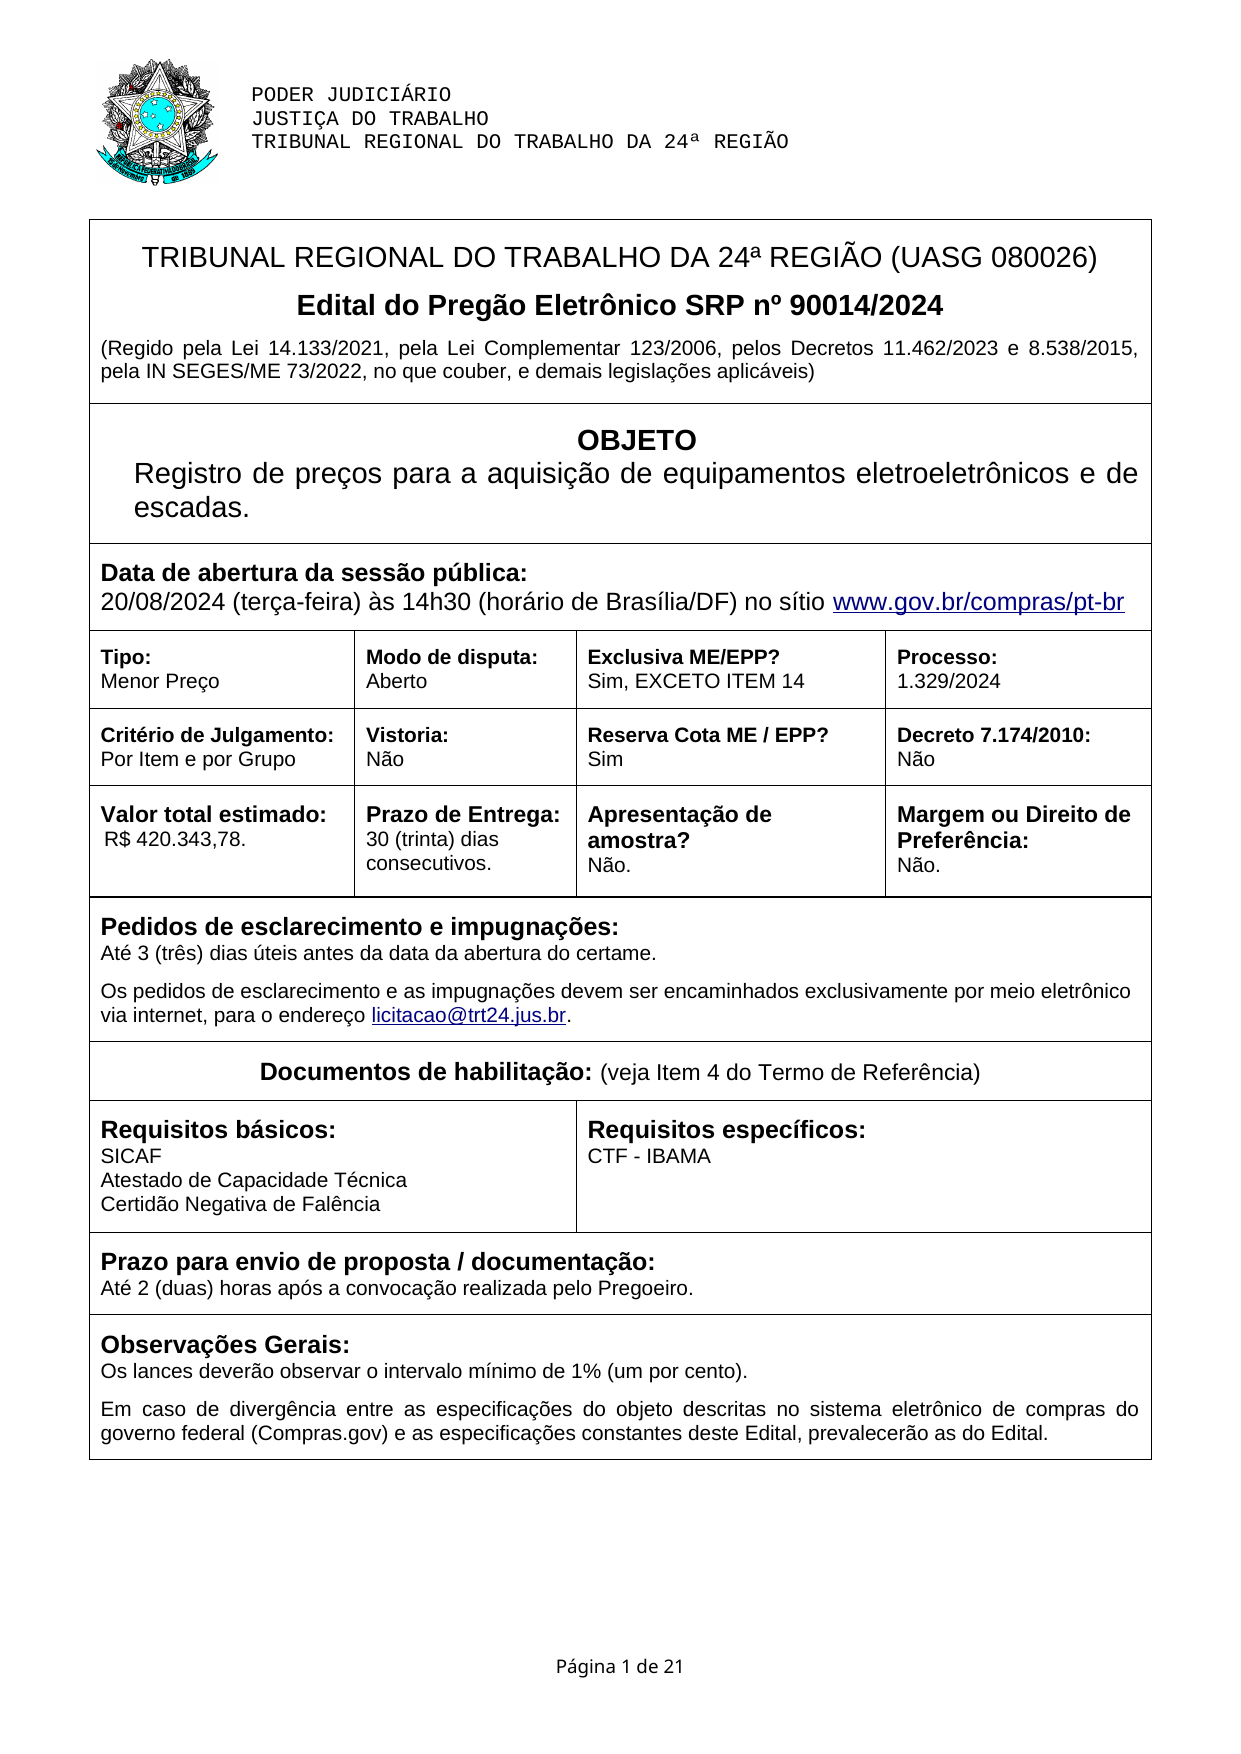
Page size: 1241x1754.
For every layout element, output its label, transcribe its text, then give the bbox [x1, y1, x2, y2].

table_cell Data de abertura da sessão pública: 20/08/2024 (terça-feira) às 14h30 (horário de Brasília/DF) no sítio www.gov.br/compras/pt-br [90, 544, 1151, 630]
table_cell Apresentação de amostra? Não. [577, 786, 885, 896]
table_cell Prazo para envio de proposta / documentação: Até 2 (duas) horas após a convocação realizada pelo Pregoeiro. [90, 1233, 1151, 1314]
table_cell Vistoria: Não [355, 709, 576, 785]
table_cell Decreto 7.174/2010: Não [886, 709, 1151, 785]
table_cell Margem ou Direito de Preferência: Não. [886, 786, 1151, 896]
table_cell Processo: 1.329/2024 [886, 631, 1151, 707]
table_header TRIBUNAL REGIONAL DO TRABALHO DA 24ª REGIÃO (UASG 080026) Edital do Pregão Eletrônico SRP nº 90014/2024 (Regido pela Lei 14.133/2021, pela Lei Complementar 123/2006, pelos Decretos 11.462/2023 e 8.538/2015, pela IN SEGES/ME 73/2022, no que couber, e demais legislações aplicáveis) [90, 220, 1151, 402]
table_cell Exclusiva ME/EPP? Sim, EXCETO ITEM 14 [577, 631, 885, 707]
table_cell Documentos de habilitação: (veja Item 4 do Termo de Referência) [90, 1042, 1151, 1100]
table_cell Tipo: Menor Preço [90, 631, 354, 707]
picture [96, 59, 220, 186]
table_cell Requisitos básicos: SICAF Atestado de Capacidade Técnica Certidão Negativa de Falência [90, 1101, 576, 1232]
table_cell Reserva Cota ME / EPP? Sim [577, 709, 885, 785]
table_cell Requisitos específicos: CTF - IBAMA [577, 1101, 1151, 1232]
table_cell Observações Gerais: Os lances deverão observar o intervalo mínimo de 1% (um por cento). Em caso de divergência entre as especificações do objeto descritas no sistema eletrônico de compras do governo federal (Compras.gov) e as especificações constantes deste Edital, prevalecerão as do Edital. [90, 1315, 1151, 1459]
table_cell Critério de Julgamento: Por Item e por Grupo [90, 709, 354, 785]
table_cell Pedidos de esclarecimento e impugnações: Até 3 (três) dias úteis antes da data da abertura do certame. Os pedidos de esclarecimento e as impugnações devem ser encaminhados exclusivamente por meio eletrônico via internet, para o endereço licitacao@trt24.jus.br. [90, 898, 1151, 1041]
table_cell OBJETO Registro de preços para a aquisição de equipamentos eletroeletrônicos e de escadas. [90, 404, 1151, 542]
table_cell Modo de disputa: Aberto [355, 631, 576, 707]
table_cell Prazo de Entrega: 30 (trinta) dias consecutivos. [355, 786, 576, 896]
table_cell Valor total estimado: R$ 420.343,78. [90, 786, 354, 896]
